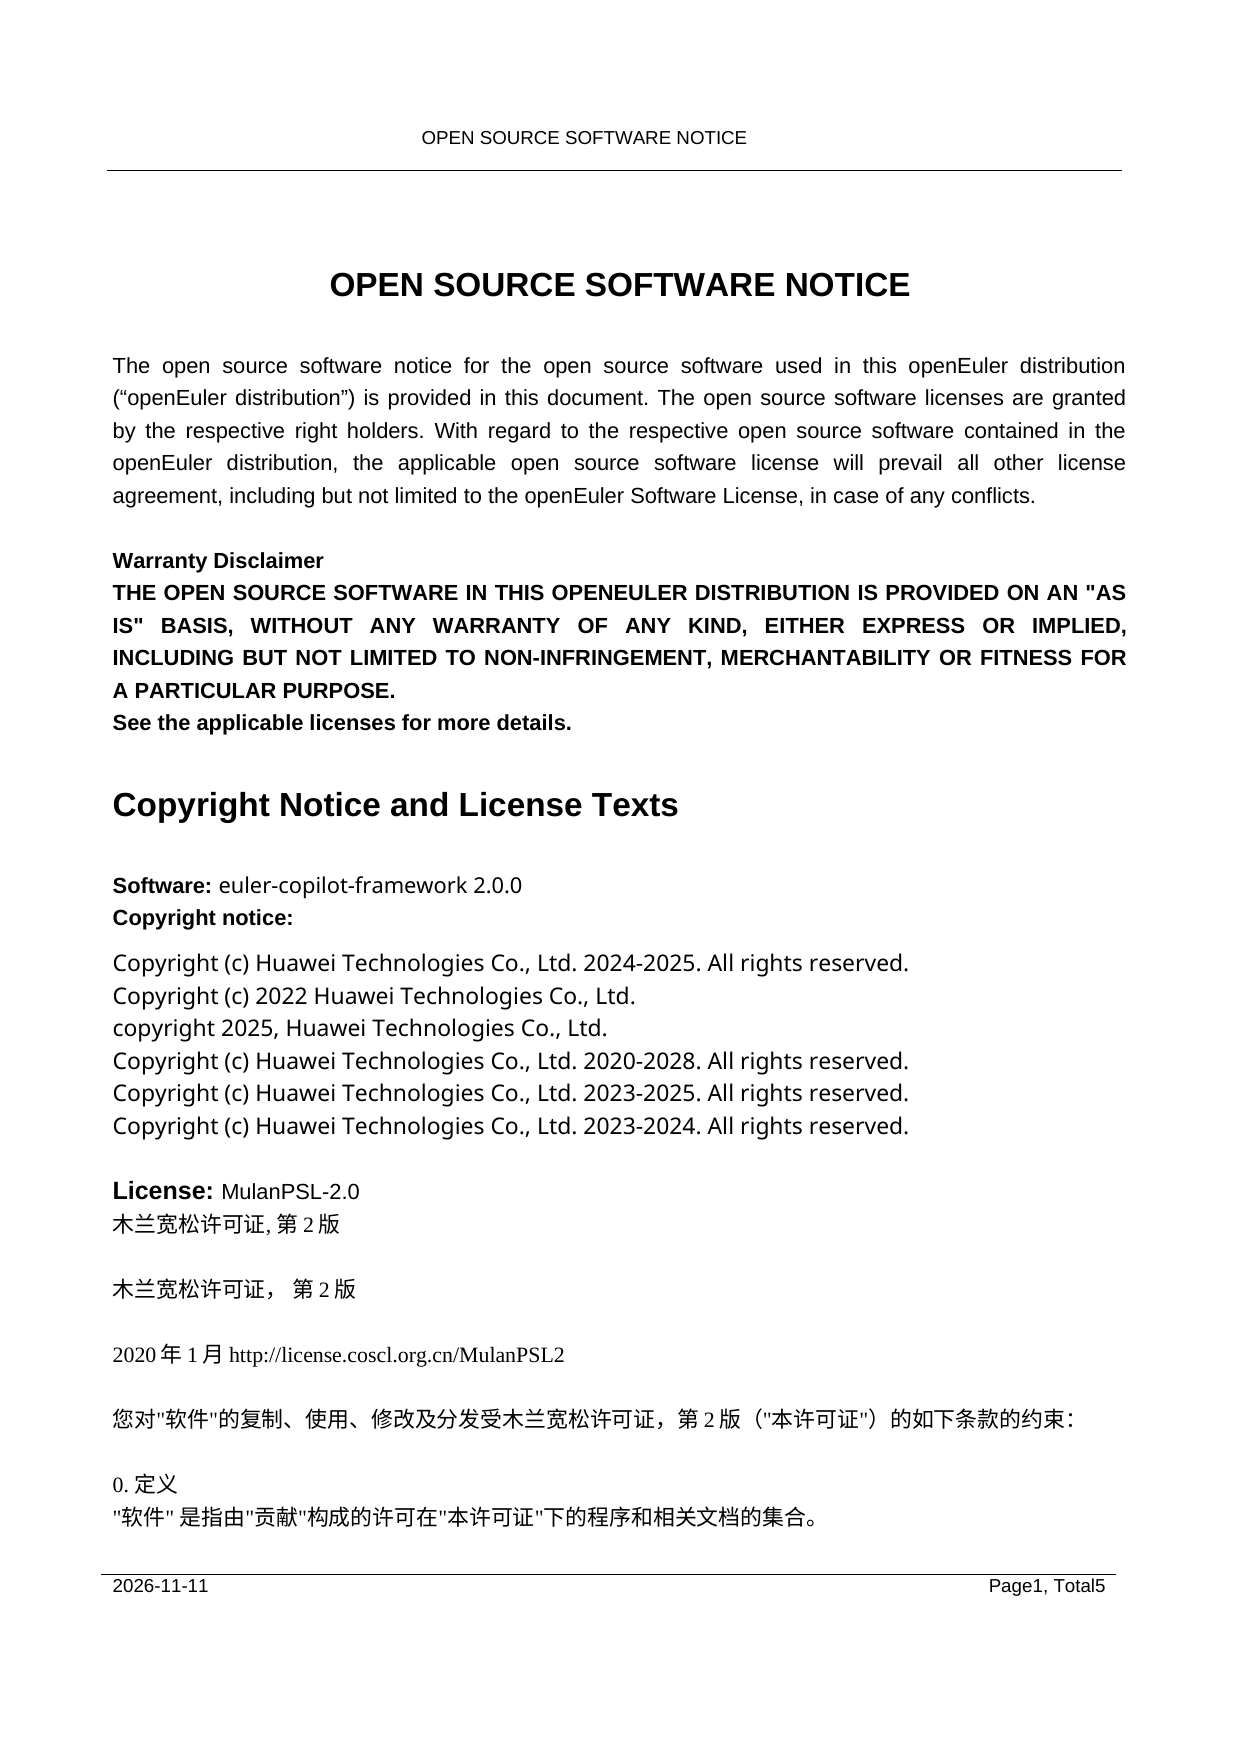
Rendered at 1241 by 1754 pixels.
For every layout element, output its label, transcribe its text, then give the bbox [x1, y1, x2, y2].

text Copyright (c) Huawei Technologies Co., Ltd. 2024-2025. All rights reserved. Copyright (c) 2022 Huawei Technologies Co., Ltd. copyright 2025, Huawei Technologies Co., Ltd. Copyright (c) Huawei Technologies Co., Ltd. 2020-2028. All rights reserved. Copyright (c) Huawei Technologies Co., Ltd. 2023-2025. All rights reserved. Copyright (c) Huawei Technologies Co., Ltd. 2023-2024. All rights reserved. [112, 947, 1128, 1174]
text Copyright notice: [112, 901, 1128, 934]
text Warranty Disclaimer [112, 544, 1128, 576]
text Copyright Notice and License Texts [112, 771, 1128, 836]
text The open source software notice for the open source software used in this openEuler distribution (“openEuler distribution”) is provided in this document. The open source software licenses are granted by the respective right holders. With regard to the respective open source software contained in the openEuler distribution, the applicable open source software license will prevail all other license agreement, including but not limited to the openEuler Software License, in case of any conflicts. [112, 349, 1128, 511]
title Software: euler-copilot-framework 2.0.0 [112, 869, 1128, 901]
text OPEN SOURCE SOFTWARE NOTICE [112, 251, 1128, 316]
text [112, 1207, 1128, 1532]
text License: MulanPSL-2.0 [112, 1174, 1128, 1207]
text THE OPEN SOURCE SOFTWARE IN THIS OPENEULER DISTRIBUTION IS PROVIDED ON AN "AS IS" BASIS, WITHOUT ANY WARRANTY OF ANY KIND, EITHER EXPRESS OR IMPLIED, INCLUDING BUT NOT LIMITED TO NON-INFRINGEMENT, MERCHANTABILITY OR FITNESS FOR A PARTICULAR PURPOSE. See the applicable licenses for more details. [112, 576, 1128, 739]
